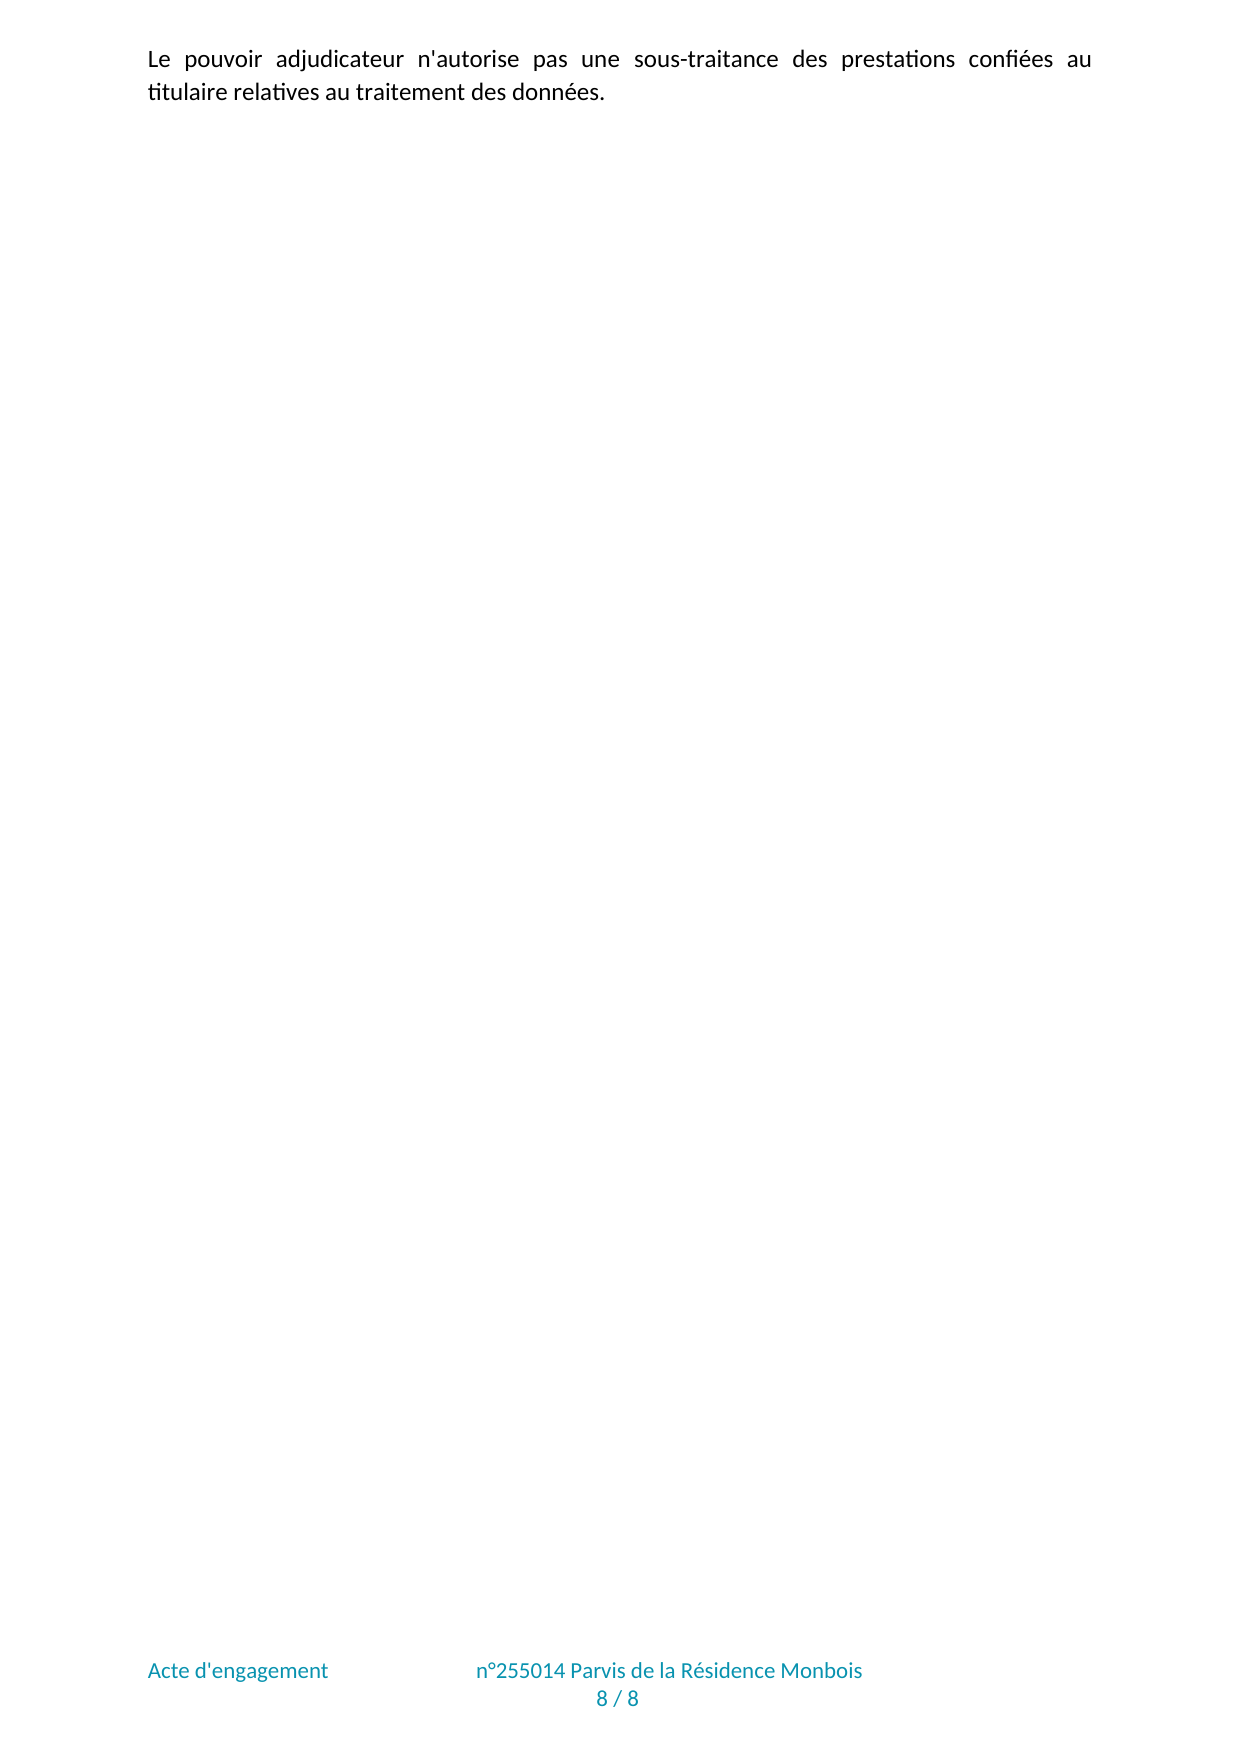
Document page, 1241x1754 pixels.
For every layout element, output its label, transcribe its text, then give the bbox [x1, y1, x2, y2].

text Le pouvoir adjudicateur n'autorise pas une sous-traitance des prestations confiées au titulaire relatives au traitement des données. [148, 43, 1093, 106]
